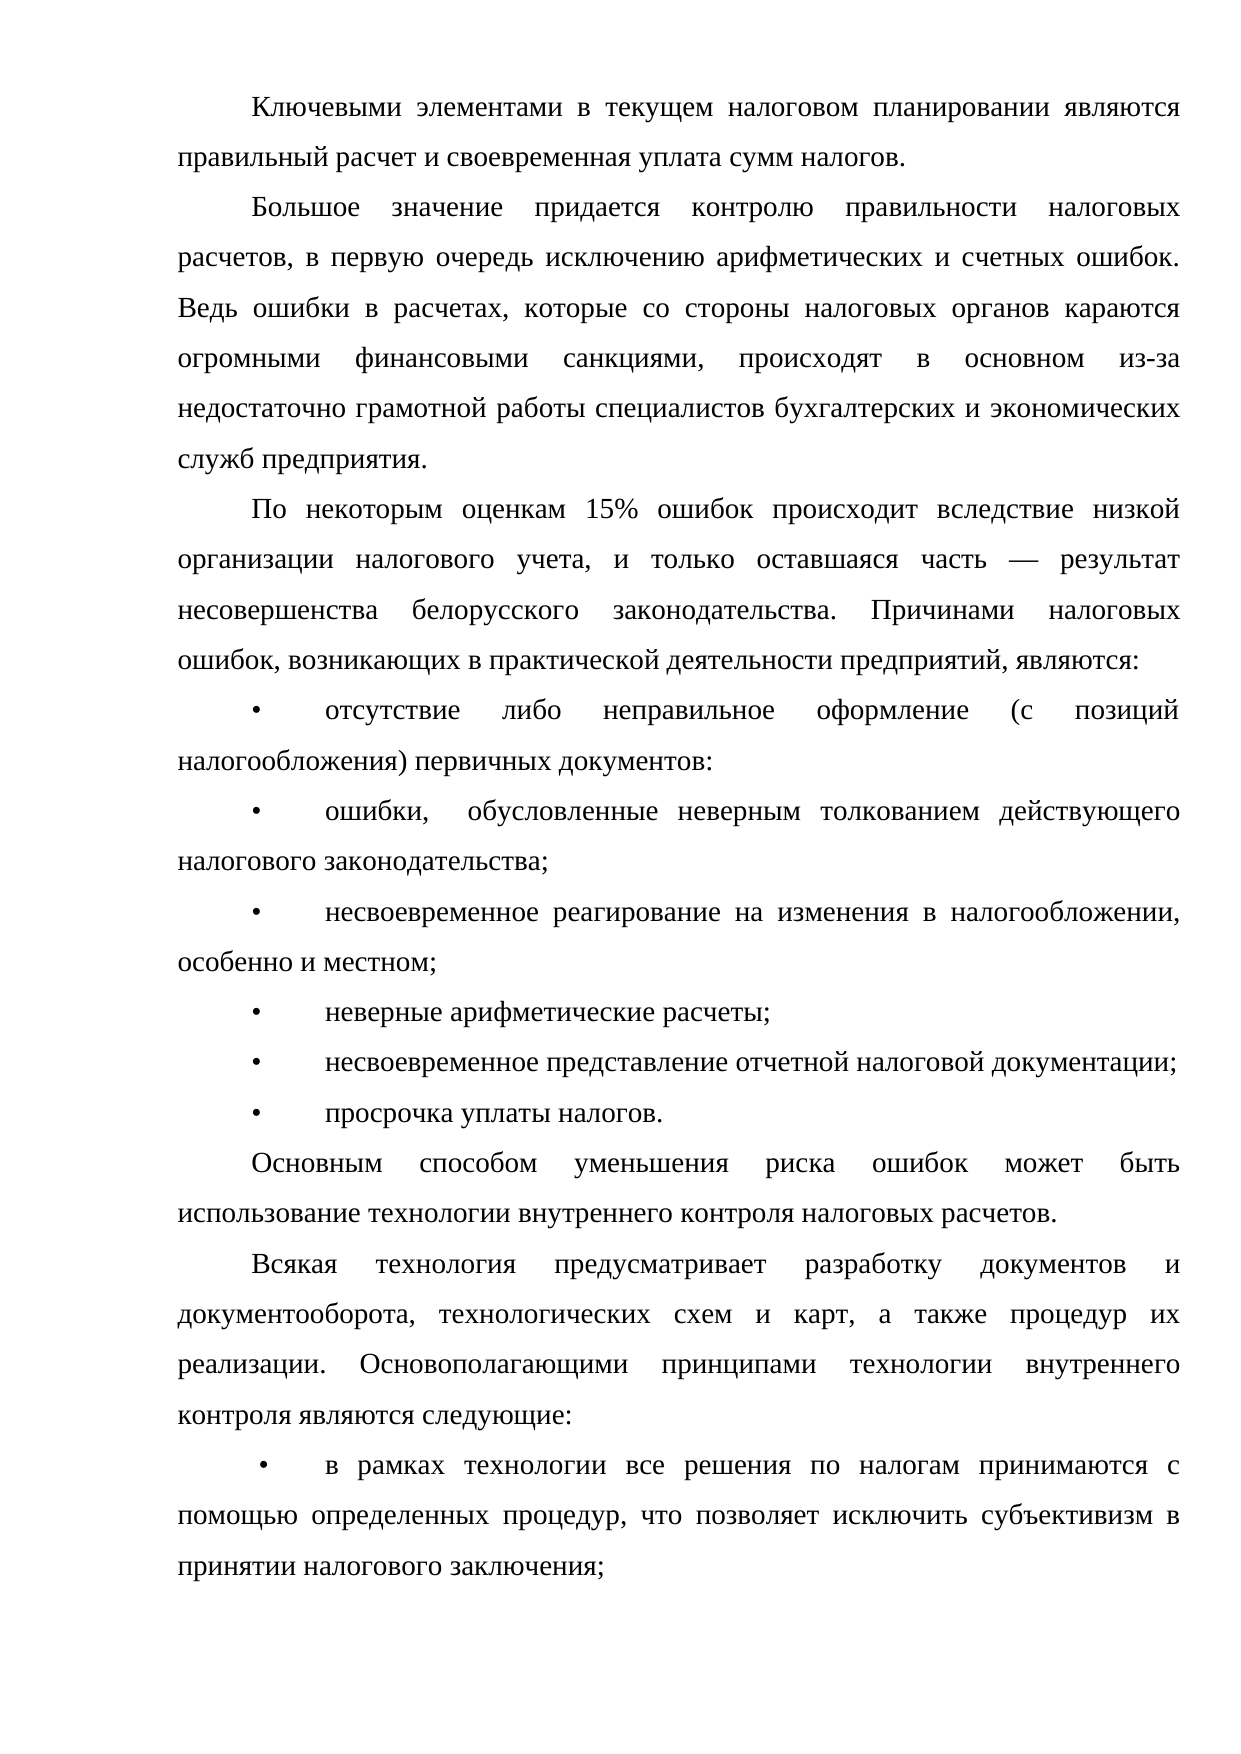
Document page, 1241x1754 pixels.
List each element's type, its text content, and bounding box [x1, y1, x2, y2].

text • несвоевременное реагирование на изменения в налогообложении, особенно и местном; [177, 894, 1181, 977]
text • просрочка уплаты налогов. [177, 1095, 1181, 1128]
text • ошибки, обусловленные неверным толкованием действующего налогового законодательства; [177, 793, 1181, 877]
text Основным способом уменьшения риска ошибок может быть использование технологии внутреннего контроля налоговых расчетов. [177, 1145, 1181, 1229]
text • в рамках технологии все решения по налогам принимаются с помощью определенных процедур, что позволяет исключить субъективизм в принятии налогового заключения; [177, 1447, 1181, 1581]
text • неверные арифметические расчеты; [177, 994, 1181, 1028]
text Большое значение придается контролю правильности налоговых расчетов, в первую очередь исключению арифметических и счетных ошибок. Ведь ошибки в расчетах, которые со стороны налоговых органов караются огромными финансовыми санкциями, происходят в основном из-за недостаточно грамотной работы специалистов бухгалтерских и экономических служб предприятия. [177, 189, 1181, 474]
text • несвоевременное представление отчетной налоговой документации; [177, 1044, 1181, 1078]
text По некоторым оценкам 15% ошибок происходит вследствие низкой организации налогового учета, и только оставшаяся часть — результат несовершенства белорусского законодательства. Причинами налоговых ошибок, возникающих в практической деятельности предприятий, являются: [177, 491, 1181, 676]
text Всякая технология предусматривает разработку документов и документооборота, технологических схем и карт, а также процедур их реализации. Основополагающими принципами технологии внутреннего контроля являются следующие: [177, 1246, 1181, 1430]
text • отсутствие либо неправильное оформление (с позиций налогообложения) первичных документов: [177, 692, 1181, 776]
text Ключевыми элементами в текущем налоговом планировании являются правильный расчет и своевременная уплата сумм налогов. [177, 89, 1181, 172]
